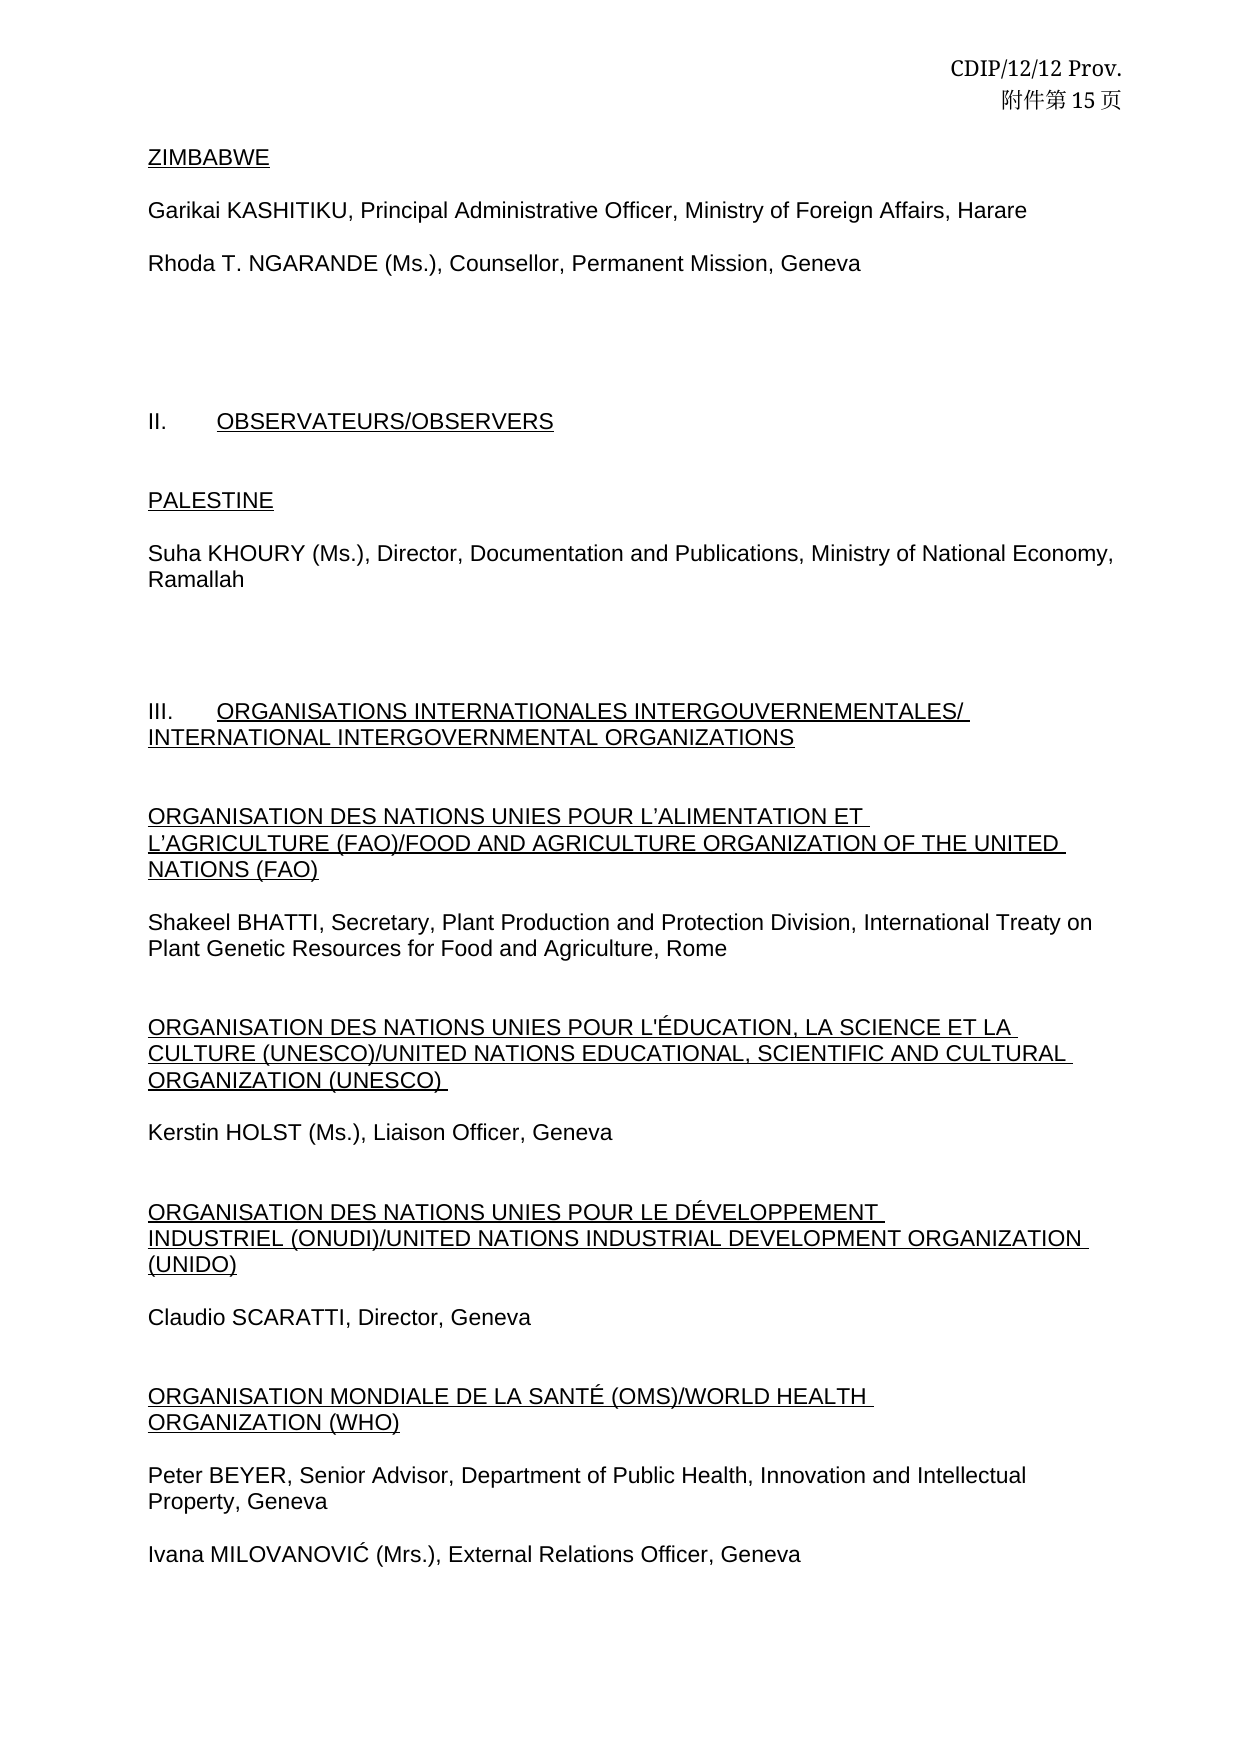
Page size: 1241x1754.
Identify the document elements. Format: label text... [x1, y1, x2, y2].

text Garikai KASHITIKU, Principal Administrative Officer, Ministry of Foreign Affairs, Harare [148, 197, 1122, 223]
text ZIMBABWE [148, 144, 1122, 171]
text ORGANISATION DES NATIONS UNIES POUR L'ÉDUCATION, LA SCIENCE ET LA CULTURE (UNESCO)/UNITED NATIONS EDUCATIONAL, SCIENTIFIC AND CULTURAL ORGANIZATION (UNESCO) [148, 1014, 1122, 1093]
text Peter BEYER, Senior Advisor, Department of Public Health, Innovation and Intellectual Property, Geneva [148, 1462, 1122, 1515]
text Claudio SCARATTI, Director, Geneva [148, 1304, 1122, 1330]
text PALESTINE [148, 487, 1122, 513]
text II. OBSERVATEURS/OBSERVERS [148, 408, 1122, 434]
text Rhoda T. NGARANDE (Ms.), Counsellor, Permanent Mission, Geneva [148, 250, 1122, 276]
text Kerstin HOLST (Ms.), Liaison Officer, Geneva [148, 1119, 1122, 1146]
text ORGANISATION DES NATIONS UNIES POUR L’ALIMENTATION ET L’AGRICULTURE (FAO)/FOOD AND AGRICULTURE ORGANIZATION OF THE UNITED NATIONS (FAO) [148, 803, 1122, 882]
text ORGANISATION DES NATIONS UNIES POUR LE DÉVELOPPEMENT INDUSTRIEL (ONUDI)/UNITED NATIONS INDUSTRIAL DEVELOPMENT ORGANIZATION (UNIDO) [148, 1198, 1122, 1277]
text Suha KHOURY (Ms.), Director, Documentation and Publications, Ministry of National Economy, Ramallah [148, 539, 1122, 592]
text III. ORGANISATIONS INTERNATIONALES INTERGOUVERNEMENTALES/ INTERNATIONAL INTERGOVERNMENTAL ORGANIZATIONS [148, 698, 1122, 750]
text Ivana MILOVANOVIĆ (Mrs.), External Relations Officer, Geneva [148, 1541, 1122, 1567]
text Shakeel BHATTI, Secretary, Plant Production and Protection Division, International Treaty on Plant Genetic Resources for Food and Agriculture, Rome [148, 908, 1122, 961]
text ORGANISATION MONDIALE DE LA SANTÉ (OMS)/WORLD HEALTH ORGANIZATION (WHO) [148, 1383, 1122, 1436]
